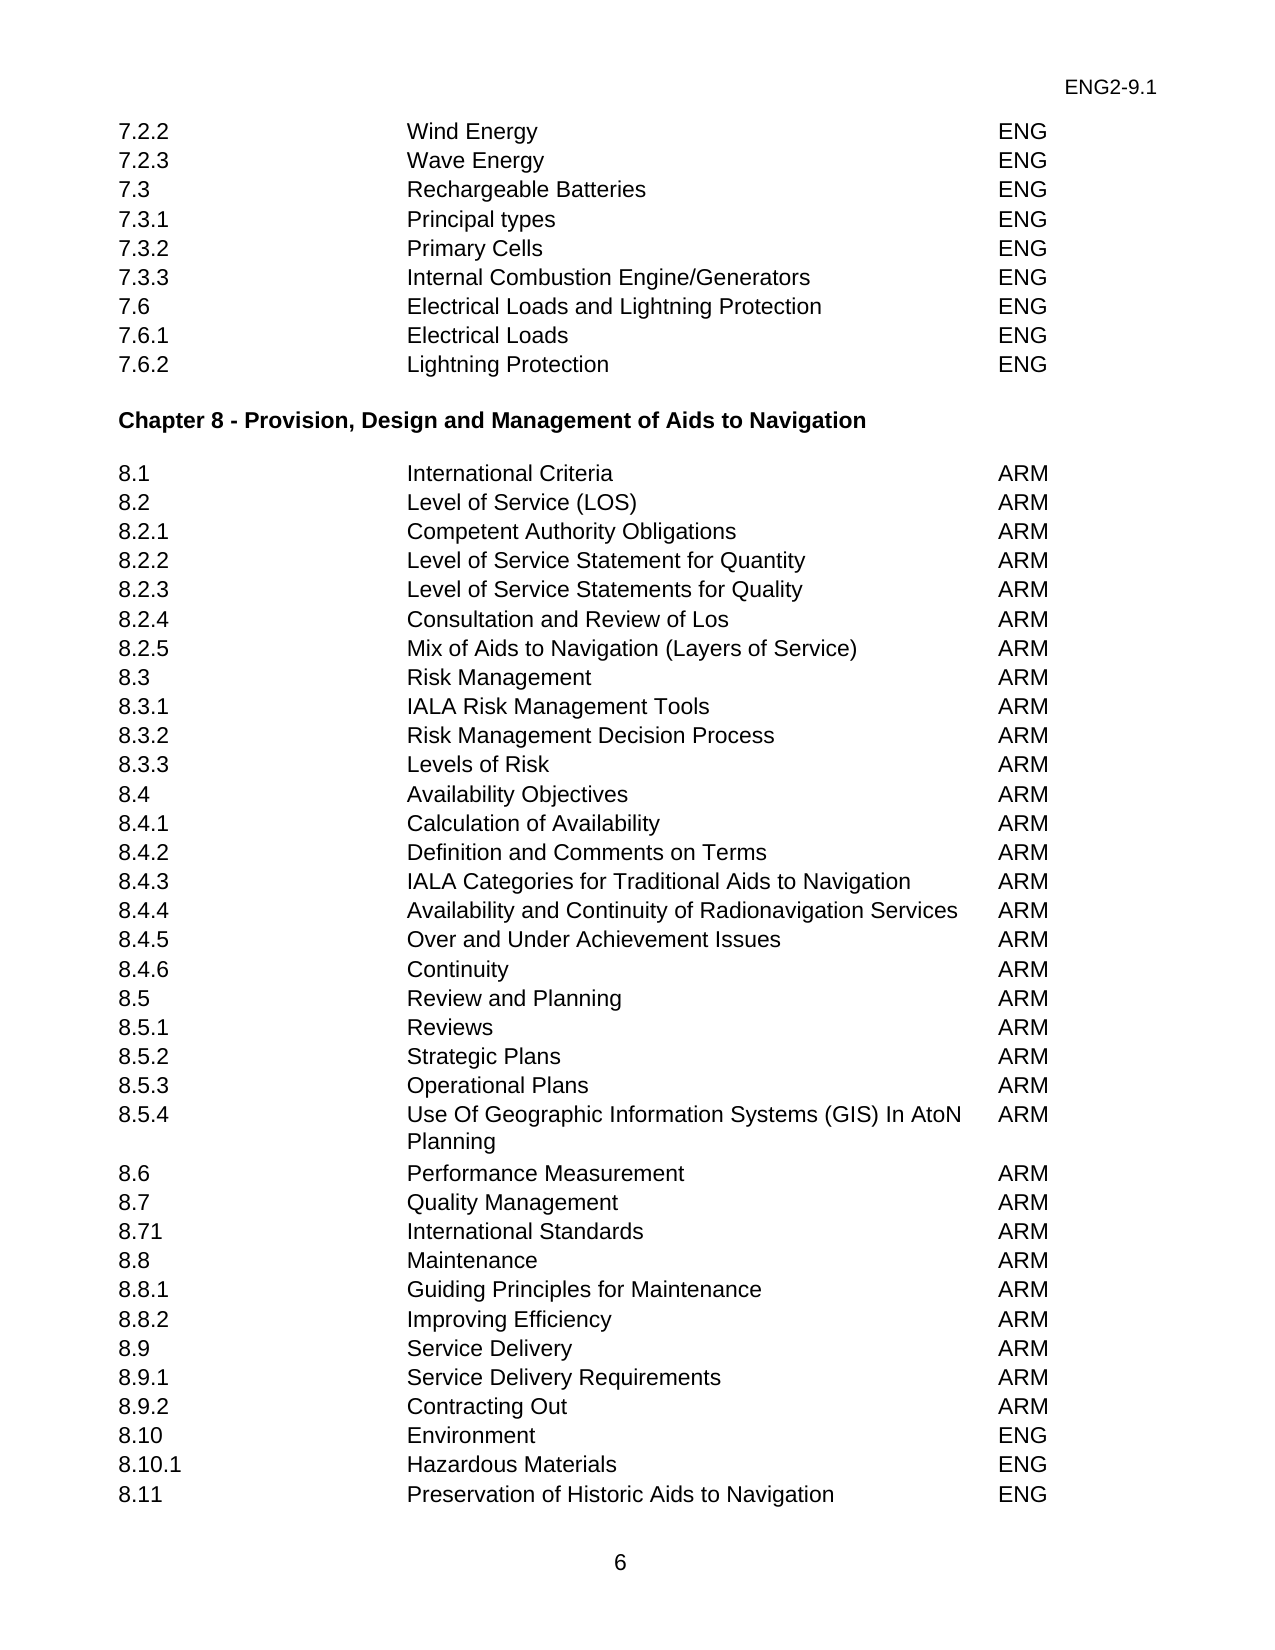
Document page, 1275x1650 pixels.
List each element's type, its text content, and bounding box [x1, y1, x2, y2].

table_cell Chapter 8 - Provision, Design and Management of Aids to Navigation [107, 381, 1168, 460]
table_cell Primary Cells [395, 235, 987, 264]
table_cell 8.8.2 [107, 1306, 395, 1335]
table_cell 8.3.1 [107, 693, 395, 722]
table_cell ENG [987, 147, 1168, 176]
table_cell ARM [987, 926, 1168, 956]
table_cell ENG [987, 118, 1168, 147]
table_cell ENG [987, 322, 1168, 351]
table_cell ARM [987, 1393, 1168, 1422]
table_cell 8.5.3 [107, 1072, 395, 1101]
table_cell ENG [987, 264, 1168, 293]
table_cell ARM [987, 489, 1168, 518]
table_cell ARM [987, 547, 1168, 576]
table_cell ARM [987, 781, 1168, 810]
table_cell Wave Energy [395, 147, 987, 176]
table_cell Strategic Plans [395, 1043, 987, 1072]
table_cell Principal types [395, 206, 987, 235]
table_cell 8.11 [107, 1481, 395, 1510]
table_cell ARM [987, 810, 1168, 839]
table_cell 8.2 [107, 489, 395, 518]
table_cell IALA Risk Management Tools [395, 693, 987, 722]
table_cell 8.5.2 [107, 1043, 395, 1072]
table_cell 8.4.1 [107, 810, 395, 839]
table_cell 8.2.4 [107, 606, 395, 635]
table_cell ARM [987, 956, 1168, 985]
table_cell 7.6.2 [107, 351, 395, 381]
table_cell Over and Under Achievement Issues [395, 926, 987, 956]
table_cell Risk Management Decision Process [395, 722, 987, 751]
table_cell Mix of Aids to Navigation (Layers of Service) [395, 635, 987, 664]
table_cell Wind Energy [395, 118, 987, 147]
table_cell 8.5 [107, 985, 395, 1014]
table_cell 8.4 [107, 781, 395, 810]
table_cell ARM [987, 1014, 1168, 1043]
table_cell Hazardous Materials [395, 1451, 987, 1481]
table_cell 8.9.2 [107, 1393, 395, 1422]
table_cell Level of Service (LOS) [395, 489, 987, 518]
table_cell ENG [987, 206, 1168, 235]
table_cell Level of Service Statements for Quality [395, 576, 987, 606]
table_cell 8.3.2 [107, 722, 395, 751]
table_cell Service Delivery [395, 1335, 987, 1364]
table_cell 8.10 [107, 1422, 395, 1451]
table_cell 8.2.2 [107, 547, 395, 576]
table_cell ARM [987, 751, 1168, 781]
table_cell Electrical Loads [395, 322, 987, 351]
table_cell ARM [987, 1335, 1168, 1364]
table_cell ARM [987, 576, 1168, 606]
table_cell ARM [987, 664, 1168, 693]
table_cell 8.2.3 [107, 576, 395, 606]
table_cell ARM [987, 1276, 1168, 1306]
table_cell 7.3.3 [107, 264, 395, 293]
table_cell Review and Planning [395, 985, 987, 1014]
table_cell ARM [987, 1101, 1168, 1160]
table_cell 8.7 [107, 1189, 395, 1218]
table_cell 8.9.1 [107, 1364, 395, 1393]
table_cell ARM [987, 1364, 1168, 1393]
table_cell ENG [987, 351, 1168, 381]
table_cell Availability and Continuity of Radionavigation Services [395, 897, 987, 926]
table_cell ARM [987, 1043, 1168, 1072]
table_cell 8.4.6 [107, 956, 395, 985]
table_cell Performance Measurement [395, 1160, 987, 1189]
table_cell 8.8.1 [107, 1276, 395, 1306]
table_cell 8.6 [107, 1160, 395, 1189]
table_cell Competent Authority Obligations [395, 518, 987, 547]
table_cell Environment [395, 1422, 987, 1451]
table_cell Levels of Risk [395, 751, 987, 781]
table_cell Consultation and Review of Los [395, 606, 987, 635]
table_cell Improving Efficiency [395, 1306, 987, 1335]
table_cell 8.3 [107, 664, 395, 693]
table_cell Contracting Out [395, 1393, 987, 1422]
table_cell 7.3.1 [107, 206, 395, 235]
table_cell ENG [987, 235, 1168, 264]
table_cell ARM [987, 1247, 1168, 1276]
table_cell 8.4.2 [107, 839, 395, 868]
table_cell ARM [987, 839, 1168, 868]
table_cell Rechargeable Batteries [395, 176, 987, 206]
table_cell ARM [987, 635, 1168, 664]
table_cell 8.3.3 [107, 751, 395, 781]
table_cell ARM [987, 518, 1168, 547]
table_cell 8.8 [107, 1247, 395, 1276]
table_cell ENG [987, 1422, 1168, 1451]
table_cell 8.5.4 [107, 1101, 395, 1160]
table_cell ENG [987, 293, 1168, 322]
table_cell Reviews [395, 1014, 987, 1043]
table_cell Preservation of Historic Aids to Navigation [395, 1481, 987, 1510]
table_cell International Criteria [395, 460, 987, 489]
table_cell ARM [987, 985, 1168, 1014]
table_cell 7.6 [107, 293, 395, 322]
table_cell Quality Management [395, 1189, 987, 1218]
table_cell 8.4.4 [107, 897, 395, 926]
table_cell 7.3.2 [107, 235, 395, 264]
table_cell Calculation of Availability [395, 810, 987, 839]
table_cell 8.10.1 [107, 1451, 395, 1481]
table_cell 8.2.5 [107, 635, 395, 664]
table_cell IALA Categories for Traditional Aids to Navigation [395, 868, 987, 897]
table_cell Definition and Comments on Terms [395, 839, 987, 868]
table_cell Maintenance [395, 1247, 987, 1276]
table_cell Use Of Geographic Information Systems (GIS) In AtoN Planning [395, 1101, 987, 1160]
table_cell ARM [987, 1072, 1168, 1101]
table_cell 8.4.5 [107, 926, 395, 956]
table_cell ARM [987, 897, 1168, 926]
table_cell Risk Management [395, 664, 987, 693]
table_cell 7.2.2 [107, 118, 395, 147]
table_cell ARM [987, 460, 1168, 489]
table_cell Operational Plans [395, 1072, 987, 1101]
table_cell ARM [987, 693, 1168, 722]
table_cell ARM [987, 1306, 1168, 1335]
table_cell 8.2.1 [107, 518, 395, 547]
table_cell Availability Objectives [395, 781, 987, 810]
table_cell ARM [987, 868, 1168, 897]
table_cell ENG [987, 1451, 1168, 1481]
table_cell Lightning Protection [395, 351, 987, 381]
table_cell ENG [987, 1481, 1168, 1510]
table_cell Service Delivery Requirements [395, 1364, 987, 1393]
table_cell Level of Service Statement for Quantity [395, 547, 987, 576]
table_cell ARM [987, 1218, 1168, 1247]
table_cell 8.9 [107, 1335, 395, 1364]
table_cell ARM [987, 722, 1168, 751]
table_cell Continuity [395, 956, 987, 985]
table_cell 8.5.1 [107, 1014, 395, 1043]
table_cell Guiding Principles for Maintenance [395, 1276, 987, 1306]
table_cell ARM [987, 1189, 1168, 1218]
table_cell 7.2.3 [107, 147, 395, 176]
table_cell International Standards [395, 1218, 987, 1247]
table_cell 8.71 [107, 1218, 395, 1247]
table_cell 7.3 [107, 176, 395, 206]
table_cell Electrical Loads and Lightning Protection [395, 293, 987, 322]
table_cell 7.6.1 [107, 322, 395, 351]
table_cell 8.4.3 [107, 868, 395, 897]
table_cell ARM [987, 1160, 1168, 1189]
table_cell ENG [987, 176, 1168, 206]
table_cell 8.1 [107, 460, 395, 489]
table_cell ARM [987, 606, 1168, 635]
table_cell Internal Combustion Engine/Generators [395, 264, 987, 293]
